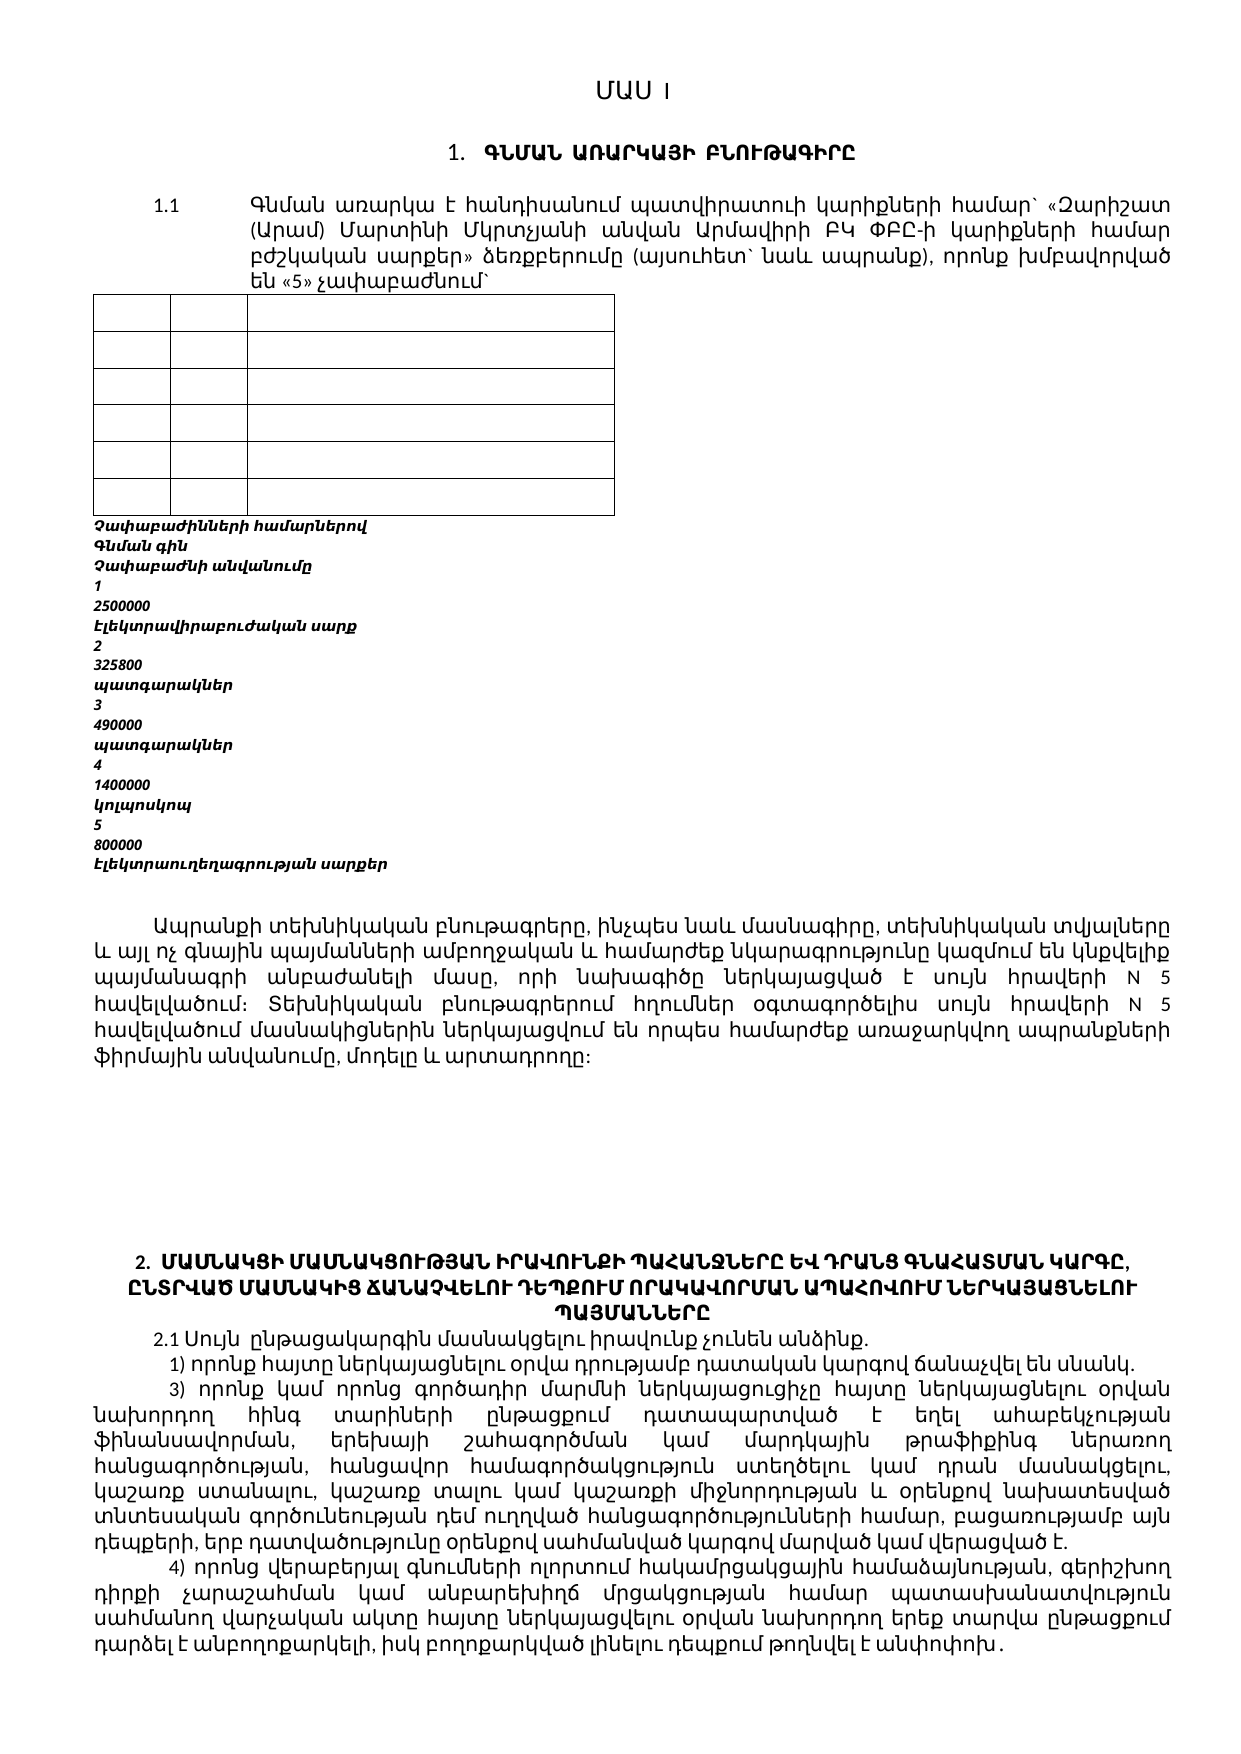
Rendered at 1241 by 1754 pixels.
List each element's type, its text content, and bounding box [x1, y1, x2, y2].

text 3) որոնք կամ որոնց գործադիր մարմնի ներկայացուցիչը հայտը ներկայացնելու օրվան նախորդող հինգ տարիների ընթացքում դատապարտված է եղել ահաբեկչության ֆինանսավորման, երեխայի շահագործման կամ մարդկային թրաֆիքինգ ներառող հանցագործության, հանցավոր համագործակցություն ստեղծելու կամ դրան մասնակցելու, կաշառք ստանալու, կաշառք տալու կամ կաշառքի միջնորդության և օրենքով նախատեսված տնտեսական գործունեության դեմ ուղղված հանցագործությունների համար, բացառությամբ այն դեպքերի, երբ դատվածությունը օրենքով սահմանված կարգով մարված կամ վերացված է. [94, 1377, 1171, 1554]
text 2. ՄԱՍՆԱԿՑԻ ՄԱՍՆԱԿՑՈՒԹՅԱՆ ԻՐԱՎՈՒՆՔԻ ՊԱՀԱՆՋՆԵՐԸ ԵՎ ԴՐԱՆՑ ԳՆԱՀԱՏՄԱՆ ԿԱՐԳԸ, ԸՆՏՐՎԱԾ ՄԱՍՆԱԿԻՑ ՃԱՆԱՉՎԵԼՈՒ ԴԵՊՔՈՒՄ ՈՐԱԿԱՎՈՐՄԱՆ ԱՊԱՀՈՎՈՒՄ ՆԵՐԿԱՅԱՑՆԵԼՈՒ ՊԱՅՄԱՆՆԵՐԸ [94, 1249, 1171, 1326]
text 1) որոնք հայտը ներկայացնելու օրվա դրությամբ դատական կարգով ճանաչվել են սնանկ. [94, 1351, 1171, 1377]
text 4) որոնց վերաբերյալ գնումների ոլորտում հակամրցակցային համաձայնության, գերիշխող դիրքի չարաշահման կամ անբարեխիղճ մրցակցության համար պատասխանատվություն սահմանող վարչական ակտը հայտը ներկայացվելու օրվան նախորդող երեք տարվա ընթացքում դարձել է անբողոքարկելի, իսկ բողոքարկված լինելու դեպքում թողնվել է անփոփոխ․ [94, 1554, 1171, 1656]
subtitle Գնման առարկա է հանդիսանում պատվիրատուի կարիքների համար` «Զարիշատ (Արամ) Մարտինի Մկրտչյանի անվան Արմավիրի ԲԿ ՓԲԸ-ի կարիքների համար բժշկական սարքեր» ձեռքբերումը (այսուհետ` նաև ապրանք), որոնք խմբավորված են «5» չափաբաժնում` [153, 192, 1171, 294]
list ԳՆՄԱՆ ԱՌԱՐԿԱՅԻ ԲՆՈՒԹԱԳԻՐԸ [131, 136, 1171, 167]
text Ապրանքի տեխնիկական բնութագրերը, ինչպես նաև մասնագիրը, տեխնիկական տվյալները և այլ ոչ գնային պայմանների ամբողջական և համարժեք նկարագրությունը կազմում են կնքվելիք պայմանագրի անբաժանելի մասը, որի նախագիծը ներկայացված է սույն հրավերի N 5 հավելվածում։ Տեխնիկական բնութագրերում հղումներ օգտագործելիս սույն հրավերի N 5 հավելվածում մասնակիցներին ներկայացվում են որպես համարժեք առաջարկվող ապրանքների ֆիրմային անվանումը, մոդելը և արտադրողը: [94, 913, 1171, 1068]
text ՄԱՍ I [94, 75, 1171, 106]
text 2.1 Սույն ընթացակարգին մասնակցելու իրավունք չունեն անձինք. [94, 1326, 1171, 1351]
